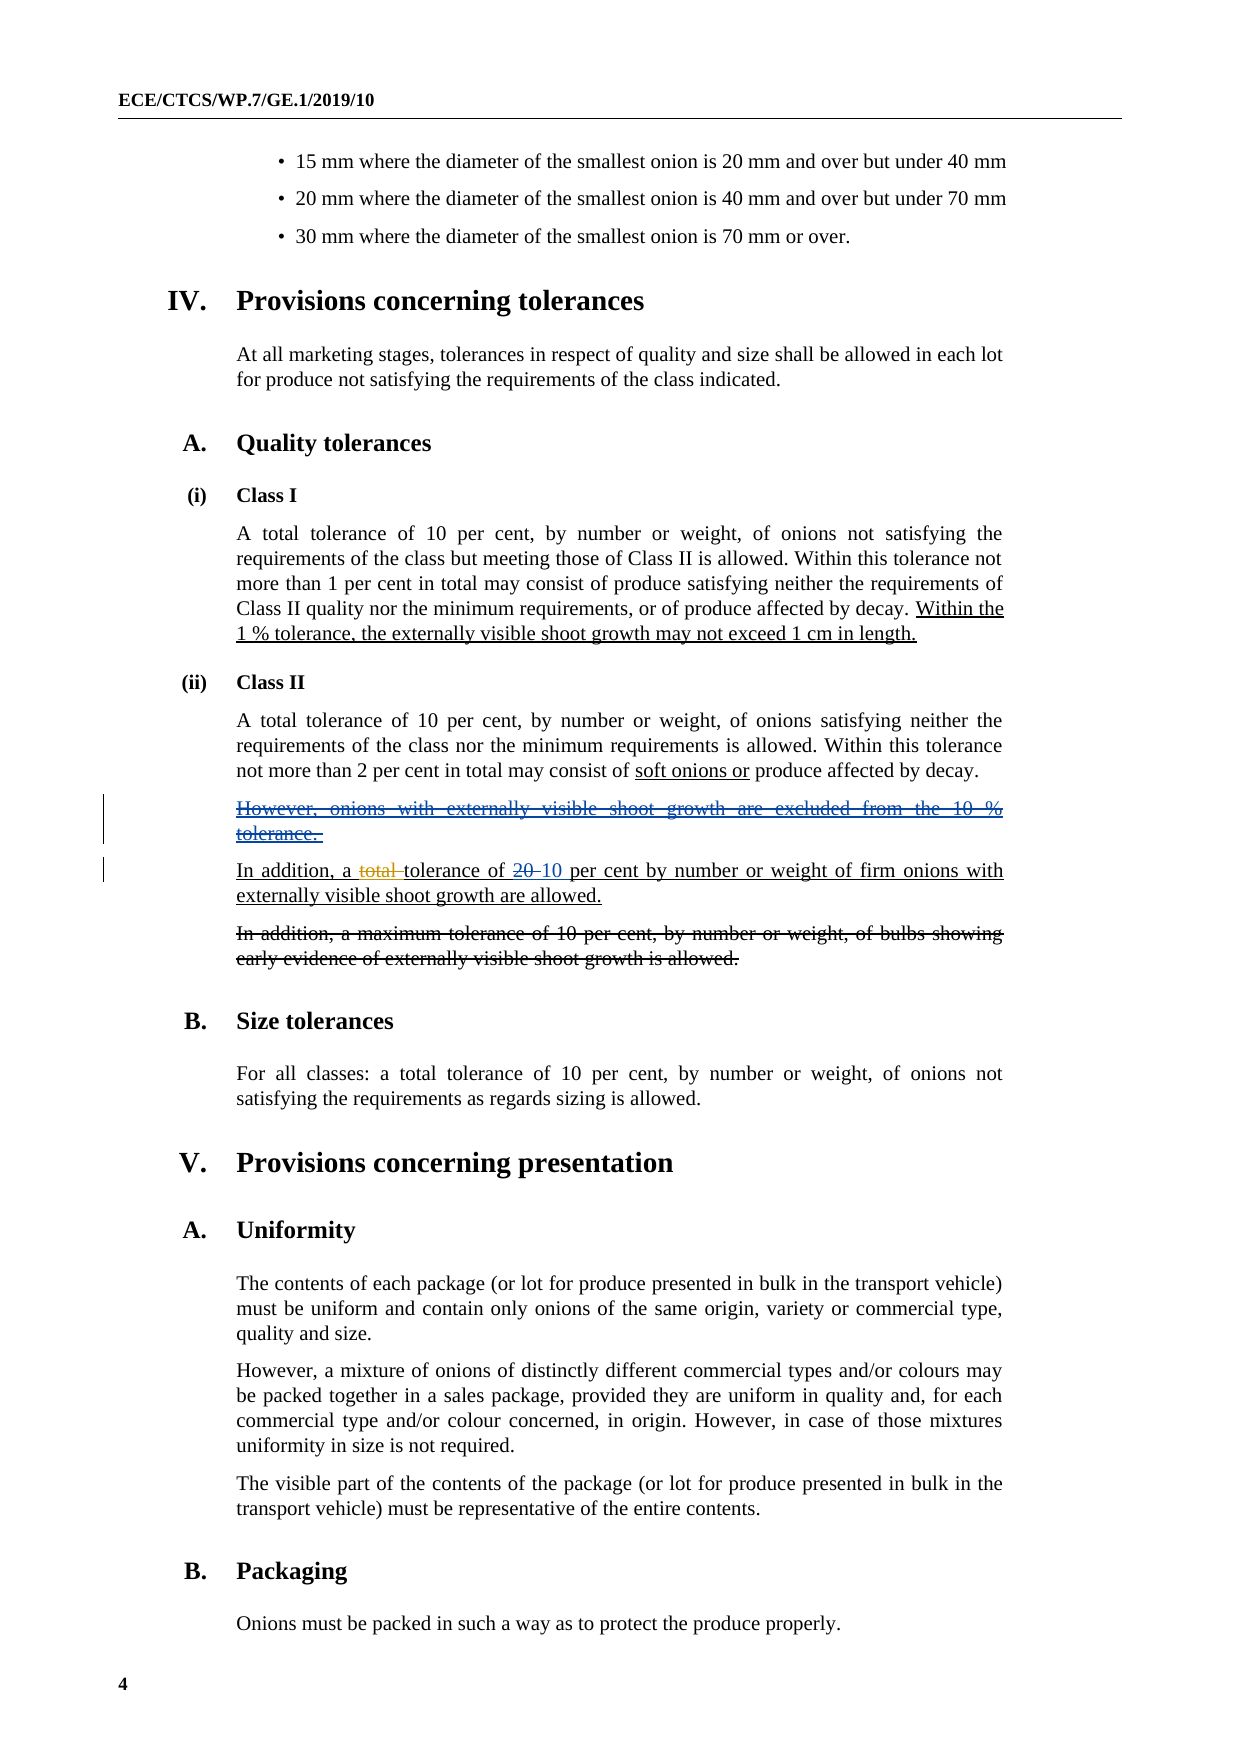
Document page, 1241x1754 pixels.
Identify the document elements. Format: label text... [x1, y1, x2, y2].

text Onions must be packed in such a way as to protect the produce properly. [236, 1610, 1004, 1635]
text In addition, a tolerance of per cent by number or weight of firm onions with externally visible shoot growth are allowed. [236, 857, 1004, 879]
text For all classes: a total tolerance of 10 per cent, by number or weight, of onions not satisfying the requirements as regards sizing is allowed. [236, 1060, 1004, 1110]
text In addition, a maximum tolerance of 10 per cent, by number or weight, of bulbs showing early evidence of externally visible shoot growth is allowed. [236, 935, 1004, 969]
text B. Packaging [118, 1557, 1004, 1585]
text (ii) Class II [118, 669, 1004, 694]
text The visible part of the contents of the package (or lot for produce presented in bulk in the transport vehicle) must be representative of the entire contents. [236, 1469, 1004, 1519]
text The contents of each package (or lot for produce presented in bulk in the transport vehicle) must be uniform and contain only onions of the same origin, variety or commercial type, quality and size. [236, 1269, 1004, 1344]
text IV. Provisions concerning tolerances [118, 285, 1004, 316]
text 30 mm where the diameter of the smallest onion is 70 mm or over. [278, 223, 1122, 248]
text At all marketing stages, tolerances in respect of quality and size shall be allowed in each lot for produce not satisfying the requirements of the class indicated. [236, 341, 1004, 391]
text In addition, a maximum tolerance of 10 per cent, by number or weight, of bulbs showing early evidence of externally visible shoot growth is allowed. [236, 919, 1004, 933]
text A total tolerance of 10 per cent, by number or weight, of onions satisfying neither the requirements of the class nor the minimum requirements is allowed. Within this tolerance not more than 2 per cent in total may consist of soft onions or produce affected by decay. [236, 707, 1004, 782]
text A. Quality tolerances [118, 429, 1004, 457]
text A. Uniformity [118, 1216, 1004, 1244]
text 15 mm where the diameter of the smallest onion is 20 mm and over but under 40 mm [278, 148, 1122, 173]
text In addition, a tolerance of per cent by number or weight of firm onions with externally visible shoot growth are allowed. [236, 880, 1004, 907]
text B. Size tolerances [118, 1007, 1004, 1035]
text However, a mixture of onions of distinctly different commercial types and/or colours may be packed together in a sales package, provided they are uniform in quality and, for each commercial type and/or colour concerned, in origin. However, in case of those mixtures uniformity in size is not required. [236, 1357, 1004, 1457]
text (i) Class I [118, 482, 1004, 507]
text 20 mm where the diameter of the smallest onion is 40 mm and over but under 70 mm [278, 185, 1122, 210]
text A total tolerance of 10 per cent, by number or weight, of onions not satisfying the requirements of the class but meeting those of Class II is allowed. Within this tolerance not more than 1 per cent in total may consist of produce satisfying neither the requirements of Class II quality nor the minimum requirements, or of produce affected by decay. Within the 1 % tolerance, the externally visible shoot growth may not exceed 1 cm in length. [236, 519, 1004, 644]
text V. Provisions concerning presentation [118, 1148, 1004, 1179]
